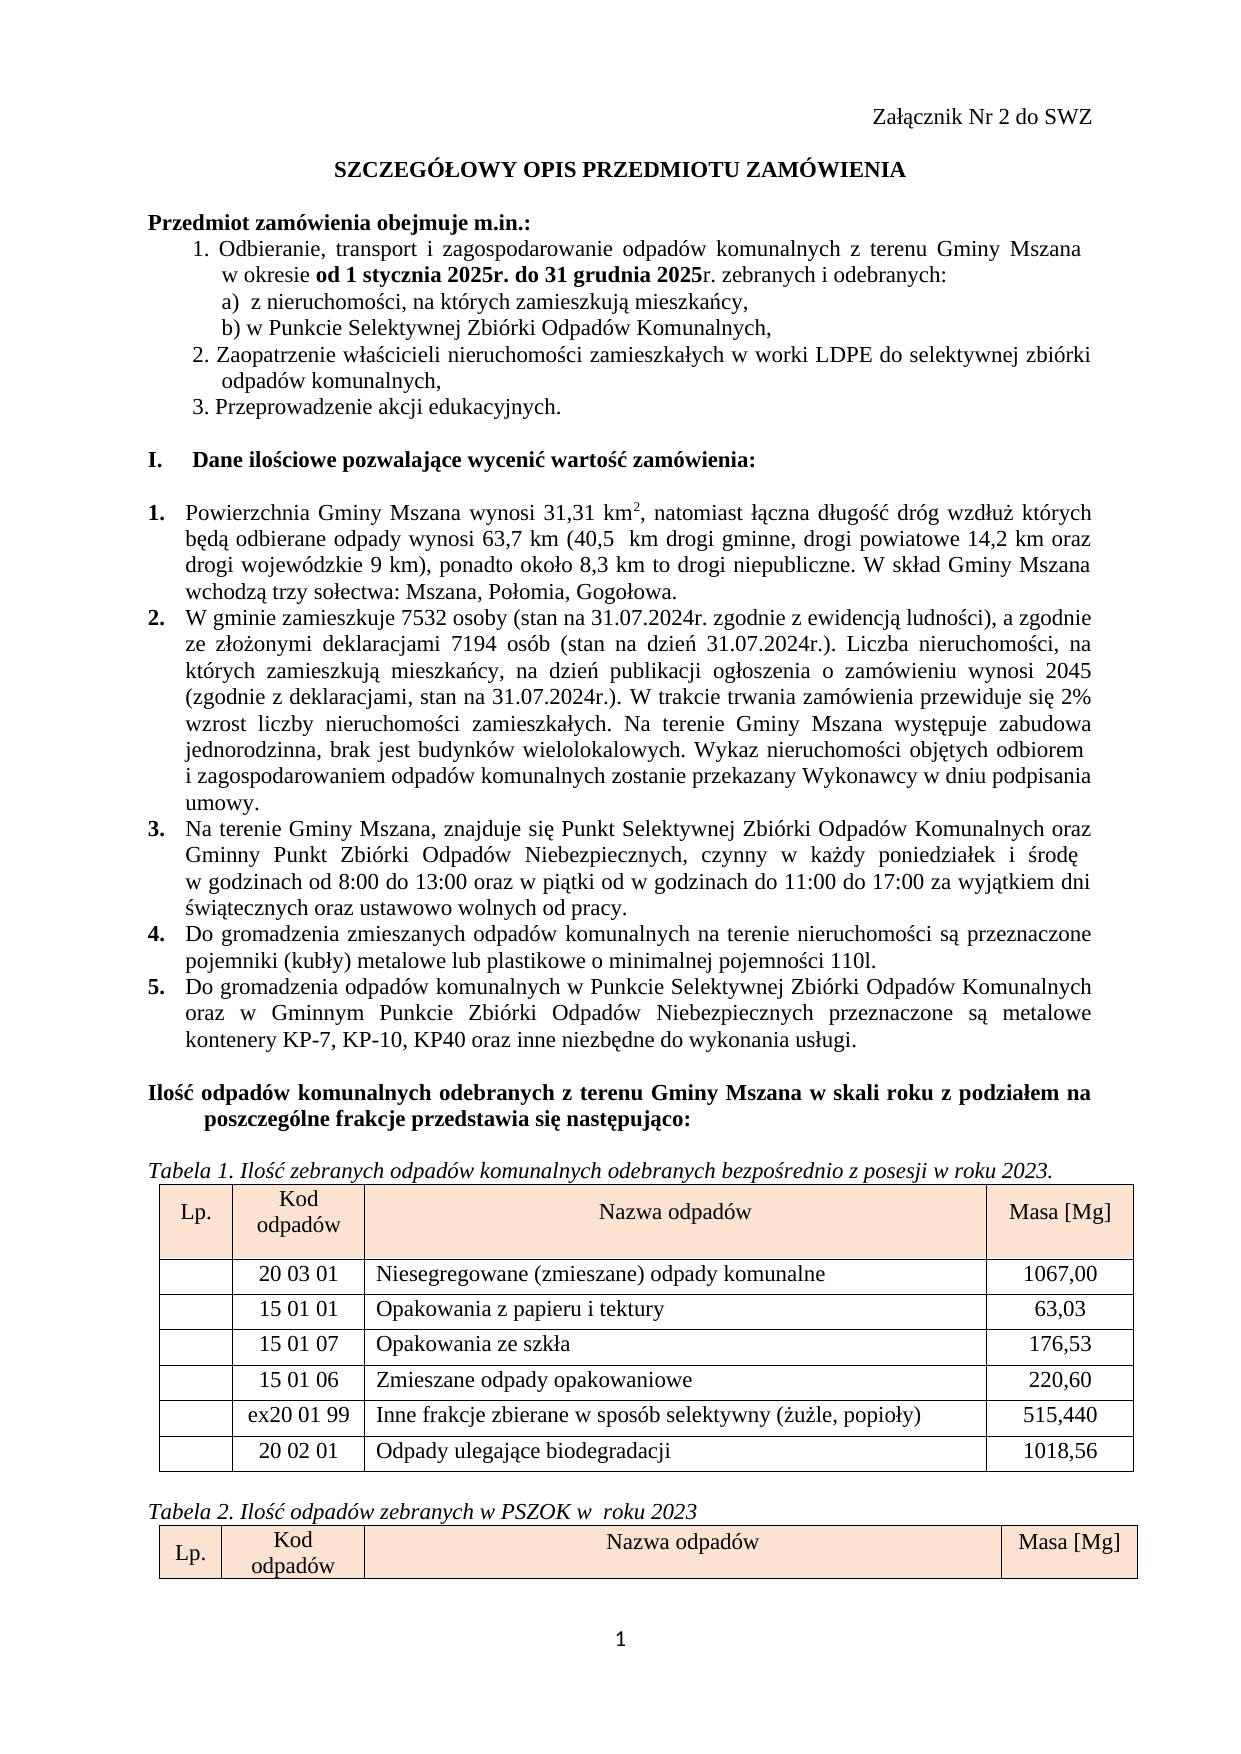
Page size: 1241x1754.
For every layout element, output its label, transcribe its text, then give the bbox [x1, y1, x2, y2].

table_header Masa [Mg] [1002, 1526, 1137, 1578]
table_cell [160, 1366, 232, 1400]
table_cell Zmieszane odpady opakowaniowe [365, 1366, 986, 1400]
table_cell Odpady ulegające biodegradacji [365, 1437, 986, 1471]
text Tabela 1. Ilość zebranych odpadów komunalnych odebranych bezpośrednio z posesji w roku 2023. [148, 1158, 1093, 1184]
table_cell ex20 01 99 [233, 1401, 364, 1436]
list Powierzchnia Gminy Mszana wynosi 31,31 km2, natomiast łączna długość dróg wzdłuż których będą odbierane odpady wynosi 63,7 km (40,5 km drogi gminne, drogi powiatowe 14,2 km oraz drogi wojewódzkie 9 km), ponadto około 8,3 km to drogi niepubliczne. W skład Gminy Mszana wchodzą trzy sołectwa: Mszana, Połomia, Gogołowa. [148, 499, 1093, 604]
text Załącznik Nr 2 do SWZ [148, 103, 1093, 130]
table_cell 15 01 07 [233, 1330, 364, 1365]
table_header Masa [Mg] [987, 1185, 1133, 1258]
text Tabela 2. Ilość odpadów zebranych w PSZOK w roku 2023 [148, 1498, 1093, 1525]
table_header Kod odpadów [222, 1526, 364, 1578]
table_cell 15 01 01 [233, 1295, 364, 1329]
table_cell 15 01 06 [233, 1366, 364, 1400]
table_header Lp. [160, 1526, 221, 1578]
table_cell [160, 1295, 232, 1329]
list Do gromadzenia odpadów komunalnych w Punkcie Selektywnej Zbiórki Odpadów Komunalnych oraz w Gminnym Punkcie Zbiórki Odpadów Niebezpiecznych przeznaczone są metalowe kontenery KP-7, KP-10, KP40 oraz inne niezbędne do wykonania usługi. [148, 973, 1093, 1052]
table_cell 1067,00 [987, 1260, 1133, 1294]
table_cell Niesegregowane (zmieszane) odpady komunalne [365, 1260, 986, 1294]
list Do gromadzenia zmieszanych odpadów komunalnych na terenie nieruchomości są przeznaczone pojemniki (kubły) metalowe lub plastikowe o minimalnej pojemności 110l. [148, 920, 1093, 973]
table_cell 176,53 [987, 1330, 1133, 1365]
table_cell 515,440 [987, 1401, 1133, 1436]
list Dane ilościowe pozwalające wycenić wartość zamówienia: [148, 446, 1093, 472]
table_cell 20 02 01 [233, 1437, 364, 1471]
text b) w Punkcie Selektywnej Zbiórki Odpadów Komunalnych, [221, 314, 1093, 341]
table_cell 220,60 [987, 1366, 1133, 1400]
text 2. Zaopatrzenie właścicieli nieruchomości zamieszkałych w worki LDPE do selektywnej zbiórki odpadów komunalnych, [192, 341, 1093, 393]
table_cell [160, 1437, 232, 1471]
table_header Kod odpadów [233, 1185, 364, 1258]
text a) z nieruchomości, na których zamieszkują mieszkańcy, [221, 288, 1093, 314]
table_header Nazwa odpadów [365, 1526, 1001, 1578]
table_cell [160, 1401, 232, 1436]
table_cell [160, 1260, 232, 1294]
text 1. Odbieranie, transport i zagospodarowanie odpadów komunalnych z terenu Gminy Mszana w okresie od 1 stycznia 2025r. do 31 grudnia 2025r. zebranych i odebranych: [192, 235, 1093, 288]
text SZCZEGÓŁOWY OPIS PRZEDMIOTU ZAMÓWIENIA [148, 156, 1093, 182]
table_cell Opakowania z papieru i tektury [365, 1295, 986, 1329]
list Na terenie Gminy Mszana, znajduje się Punkt Selektywnej Zbiórki Odpadów Komunalnych oraz Gminny Punkt Zbiórki Odpadów Niebezpiecznych, czynny w każdy poniedziałek i środę w godzinach od 8:00 do 13:00 oraz w piątki od w godzinach do 11:00 do 17:00 za wyjątkiem dni świątecznych oraz ustawowo wolnych od pracy. [148, 815, 1093, 920]
text Przedmiot zamówienia obejmuje m.in.: [148, 209, 1093, 235]
list W gminie zamieszkuje 7532 osoby (stan na 31.07.2024r. zgodnie z ewidencją ludności), a zgodnie ze złożonymi deklaracjami 7194 osób (stan na dzień 31.07.2024r.). Liczba nieruchomości, na których zamieszkują mieszkańcy, na dzień publikacji ogłoszenia o zamówieniu wynosi 2045 (zgodnie z deklaracjami, stan na 31.07.2024r.). W trakcie trwania zamówienia przewiduje się 2% wzrost liczby nieruchomości zamieszkałych. Na terenie Gminy Mszana występuje zabudowa jednorodzinna, brak jest budynków wielolokalowych. Wykaz nieruchomości objętych odbiorem i zagospodarowaniem odpadów komunalnych zostanie przekazany Wykonawcy w dniu podpisania umowy. [148, 604, 1093, 815]
table_cell 20 03 01 [233, 1260, 364, 1294]
table_cell Opakowania ze szkła [365, 1330, 986, 1365]
table_cell [160, 1330, 232, 1365]
table_cell 63,03 [987, 1295, 1133, 1329]
text Ilość odpadów komunalnych odebranych z terenu Gminy Mszana w skali roku z podziałem na poszczególne frakcje przedstawia się następująco: [148, 1078, 1093, 1131]
table_cell 1018,56 [987, 1437, 1133, 1471]
table_header Nazwa odpadów [365, 1185, 986, 1258]
text 3. Przeprowadzenie akcji edukacyjnych. [192, 393, 1093, 420]
table_header Lp. [160, 1185, 232, 1258]
table_cell Inne frakcje zbierane w sposób selektywny (żużle, popioły) [365, 1401, 986, 1436]
